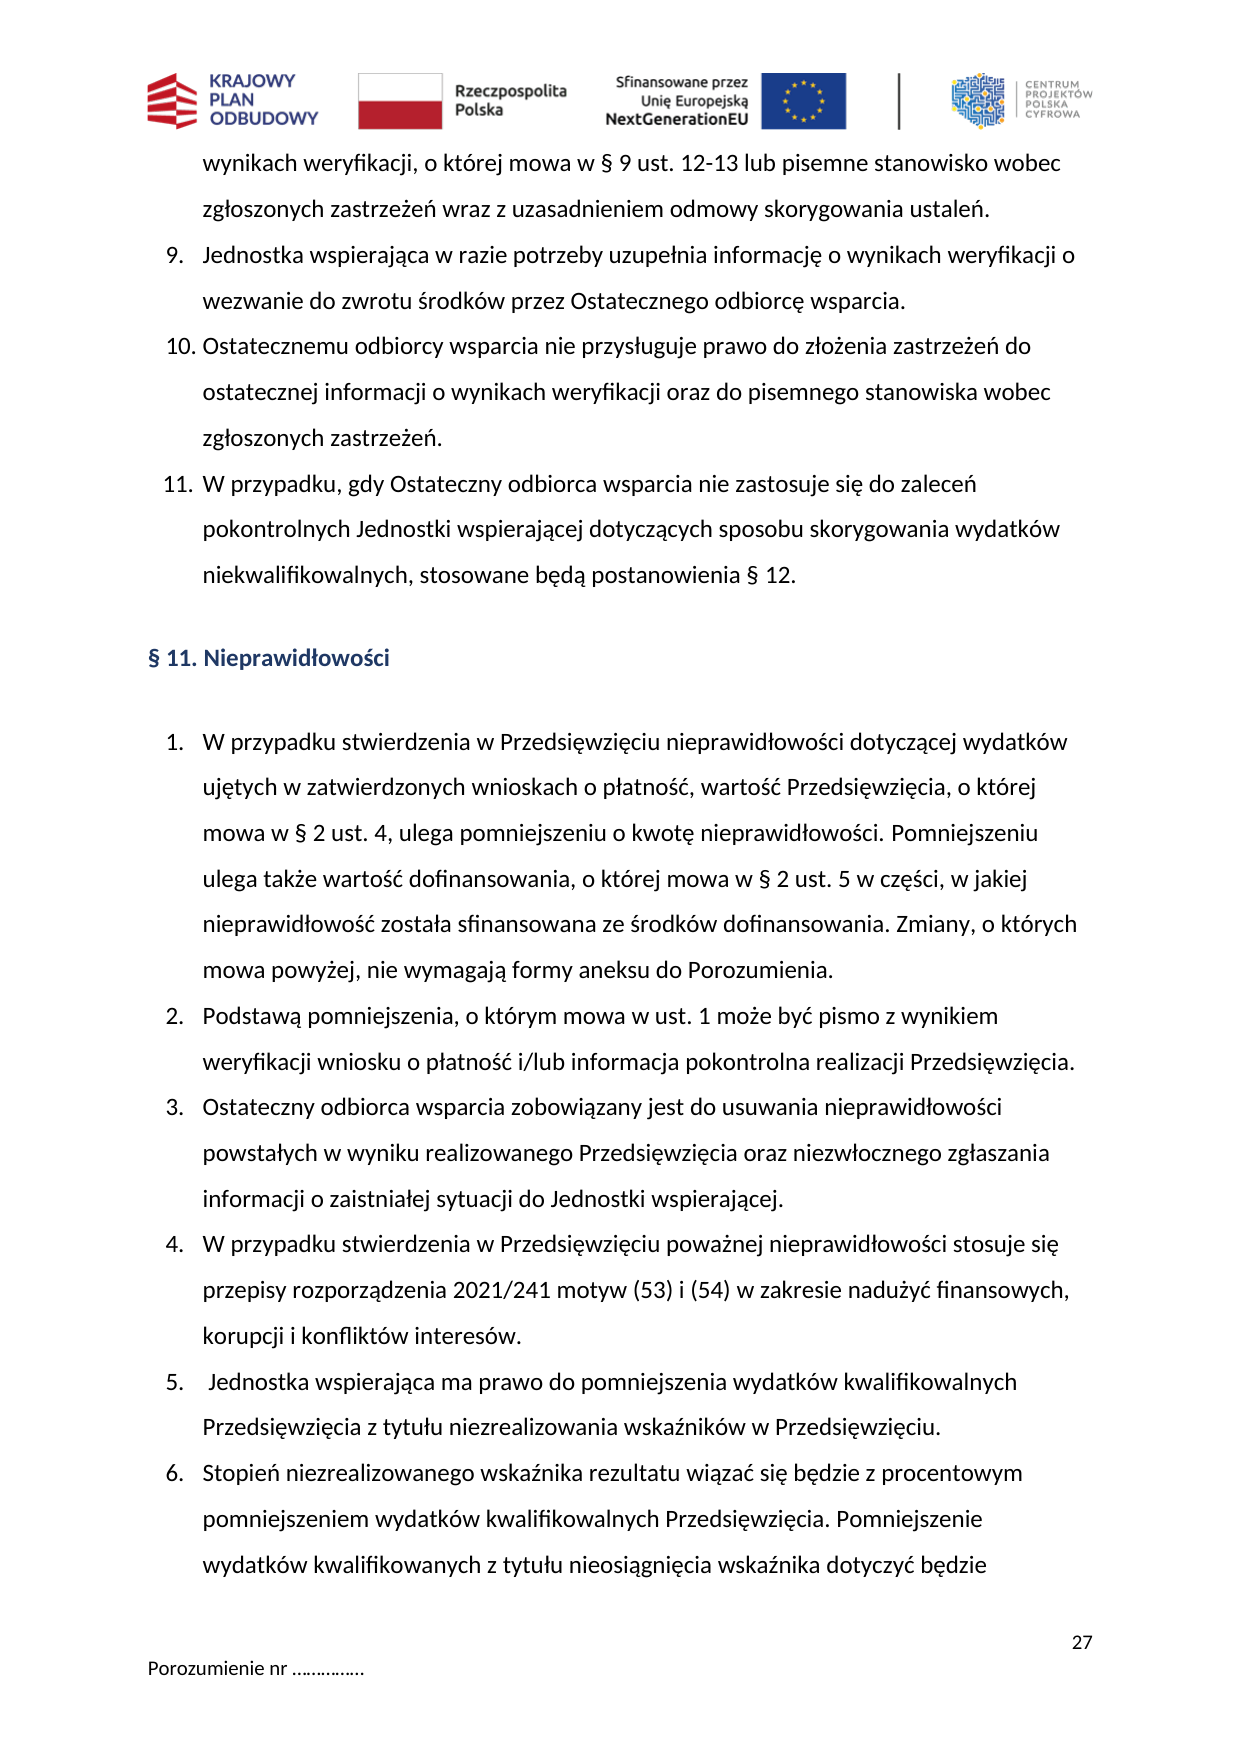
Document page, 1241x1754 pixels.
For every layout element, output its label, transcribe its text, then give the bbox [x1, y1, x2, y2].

list Ostatecznemu odbiorcy wsparcia nie przysługuje prawo do złożenia zastrzeżeń do ostatecznej informacji o wynikach weryfikacji oraz do pisemnego stanowiska wobec zgłoszonych zastrzeżeń. [165, 331, 1093, 452]
list Jednostka wspierająca w razie potrzeby uzupełnia informację o wynikach weryfikacji o wezwanie do zwrotu środków przez Ostatecznego odbiorcę wsparcia. [165, 239, 1093, 315]
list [165, 1457, 1093, 1579]
list W przypadku, gdy Ostateczny odbiorca wsparcia nie zastosuje się do zaleceń pokontrolnych Jednostki wspierającej dotyczących sposobu skorygowania wydatków niekwalifikowalnych, stosowane będą postanowienia § 12. [162, 468, 1093, 590]
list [165, 148, 1093, 224]
list Jednostka wspierająca ma prawo do pomniejszenia wydatków kwalifikowalnych Przedsięwzięcia z tytułu niezrealizowania wskaźników w Przedsięwzięciu. [165, 1366, 1093, 1442]
subtitle § 11. Nieprawidłowości [148, 642, 1093, 673]
picture [147, 73, 1093, 130]
list Podstawą pomniejszenia, o którym mowa w ust. 1 może być pismo z wynikiem weryfikacji wniosku o płatność i/lub informacja pokontrolna realizacji Przedsięwzięcia. [165, 1000, 1093, 1076]
list W przypadku stwierdzenia w Przedsięwzięciu poważnej nieprawidłowości stosuje się przepisy rozporządzenia 2021/241 motyw (53) i (54) w zakresie nadużyć finansowych, korupcji i konfliktów interesów. [165, 1229, 1093, 1351]
list Ostateczny odbiorca wsparcia zobowiązany jest do usuwania nieprawidłowości powstałych w wyniku realizowanego Przedsięwzięcia oraz niezwłocznego zgłaszania informacji o zaistniałej sytuacji do Jednostki wspierającej. [165, 1091, 1093, 1213]
list W przypadku stwierdzenia w Przedsięwzięciu nieprawidłowości dotyczącej wydatków ujętych w zatwierdzonych wnioskach o płatność, wartość Przedsięwzięcia, o której mowa w § 2 ust. 4, ulega pomniejszeniu o kwotę nieprawidłowości. Pomniejszeniu ulega także wartość dofinansowania, o której mowa w § 2 ust. 5 w części, w jakiej nieprawidłowość została sfinansowana ze środków dofinansowania. Zmiany, o których mowa powyżej, nie wymagają formy aneksu do Porozumienia. [165, 726, 1093, 985]
